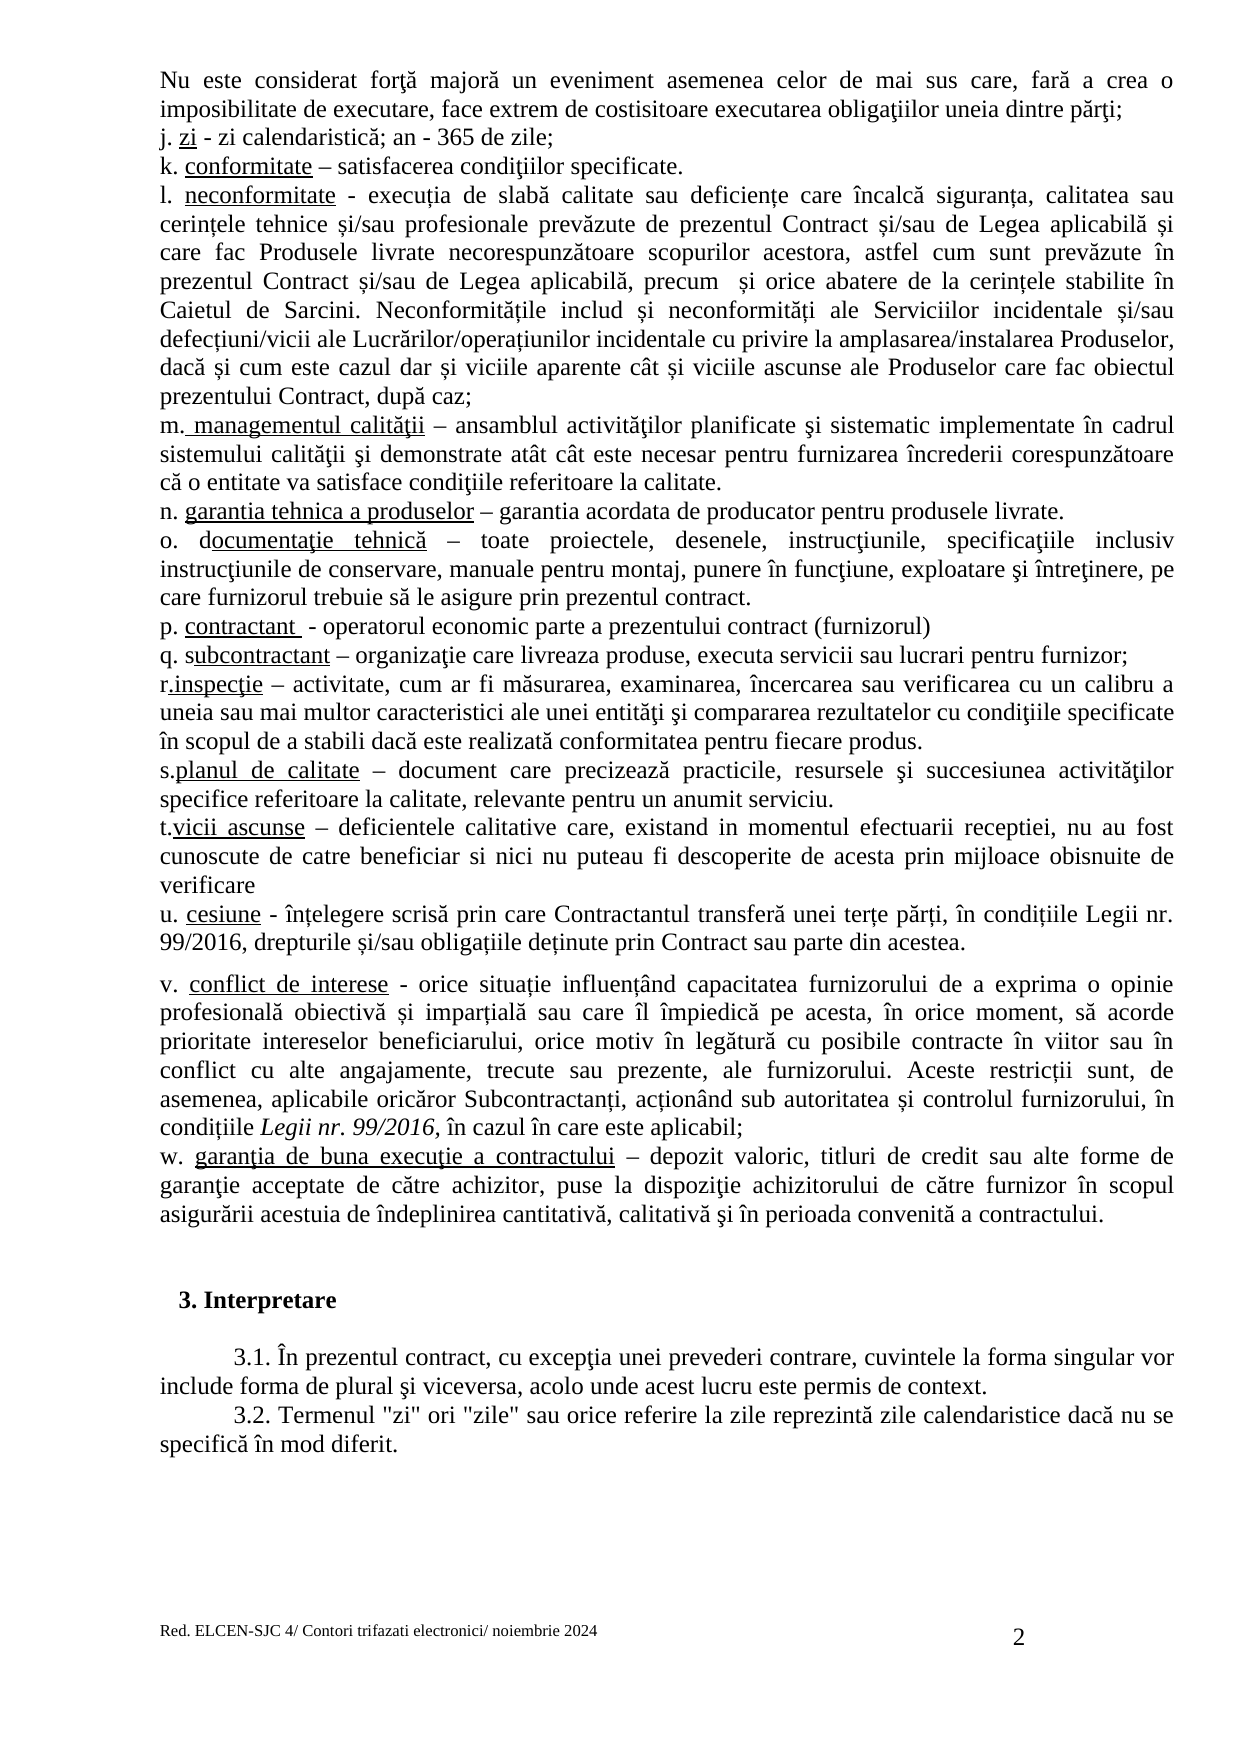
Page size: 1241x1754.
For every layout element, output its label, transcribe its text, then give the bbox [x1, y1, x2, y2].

text 3. Interpretare [159, 1285, 1175, 1314]
text k. conformitate – satisfacerea condiţiilor specificate. [159, 151, 1175, 180]
text j. zi - zi calendaristică; an - 365 de zile; [159, 122, 1175, 151]
text m. managementul calităţii – ansamblul activităţilor planificate şi sistematic implementate în cadrul sistemului calităţii şi demonstrate atât cât este necesar pentru furnizarea încrederii corespunzătoare că o entitate va satisface condiţiile referitoare la calitate. [159, 410, 1175, 496]
text w. garanţia de buna execuţie a contractului – depozit valoric, titluri de credit sau alte forme de garanţie acceptate de către achizitor, puse la dispoziţie achizitorului de către furnizor în scopul asigurării acestuia de îndeplinirea cantitativă, calitativă şi în perioada convenită a contractului. [159, 1141, 1175, 1227]
text o. documentaţie tehnică – toate proiectele, desenele, instrucţiunile, specificaţiile inclusiv instrucţiunile de conservare, manuale pentru montaj, punere în funcţiune, exploatare şi întreţinere, pe care furnizorul trebuie să le asigure prin prezentul contract. [159, 525, 1175, 611]
text n. garantia tehnica a produselor – garantia acordata de producator pentru produsele livrate. [159, 496, 1175, 525]
text Nu este considerat forţă majoră un eveniment asemenea celor de mai sus care, fară a crea o imposibilitate de executare, face extrem de costisitoare executarea obligaţiilor uneia dintre părţi; [159, 65, 1175, 122]
text r.inspecţie – activitate, cum ar fi măsurarea, examinarea, încercarea sau verificarea cu un calibru a uneia sau mai multor caracteristici ale unei entităţi şi compararea rezultatelor cu condiţiile specificate în scopul de a stabili dacă este realizată conformitatea pentru fiecare produs. [159, 669, 1175, 755]
text s.planul de calitate – document care precizează practicile, resursele şi succesiunea activităţilor specifice referitoare la calitate, relevante pentru un anumit serviciu. [159, 755, 1175, 812]
text q. subcontractant – organizaţie care livreaza produse, executa servicii sau lucrari pentru furnizor; [159, 640, 1175, 669]
text 3.2. Termenul "zi" ori "zile" sau orice referire la zile reprezintă zile calendaristice dacă nu se specifică în mod diferit. [159, 1400, 1175, 1457]
text t.vicii ascunse – deficientele calitative care, existand in momentul efectuarii receptiei, nu au fost cunoscute de catre beneficiar si nici nu puteau fi descoperite de acesta prin mijloace obisnuite de verificare [159, 812, 1175, 899]
list u. cesiune - înțelegere scrisă prin care Contractantul transferă unei terțe părți, în condițiile Legii nr. 99/2016, drepturile și/sau obligațiile deținute prin Contract sau parte din acestea. [159, 899, 1175, 956]
text v. conflict de interese - orice situație influențând capacitatea furnizorului de a exprima o opinie profesională obiectivă și imparțială sau care îl împiedică pe acesta, în orice moment, să acorde prioritate intereselor beneficiarului, orice motiv în legătură cu posibile contracte în viitor sau în conflict cu alte angajamente, trecute sau prezente, ale furnizorului. Aceste restricții sunt, de asemenea, aplicabile oricăror Subcontractanți, acționând sub autoritatea și controlul furnizorului, în condițiile Legii nr. 99/2016, în cazul în care este aplicabil; [159, 969, 1175, 1141]
text l. neconformitate - execuția de slabă calitate sau deficiențe care încalcă siguranța, calitatea sau cerințele tehnice și/sau profesionale prevăzute de prezentul Contract și/sau de Legea aplicabilă și care fac Produsele livrate necorespunzătoare scopurilor acestora, astfel cum sunt prevăzute în prezentul Contract și/sau de Legea aplicabilă, precum și orice abatere de la cerințele stabilite în Caietul de Sarcini. Neconformitățile includ și neconformități ale Serviciilor incidentale și/sau defecțiuni/vicii ale Lucrărilor/operațiunilor incidentale cu privire la amplasarea/instalarea Produselor, dacă și cum este cazul dar și viciile aparente cât și viciile ascunse ale Produselor care fac obiectul prezentului Contract, după caz; [159, 180, 1175, 410]
text p. contractant - operatorul economic parte a prezentului contract (furnizorul) [159, 611, 1175, 640]
text 3.1. În prezentul contract, cu excepţia unei prevederi contrare, cuvintele la forma singular vor include forma de plural şi viceversa, acolo unde acest lucru este permis de context. [159, 1342, 1175, 1400]
